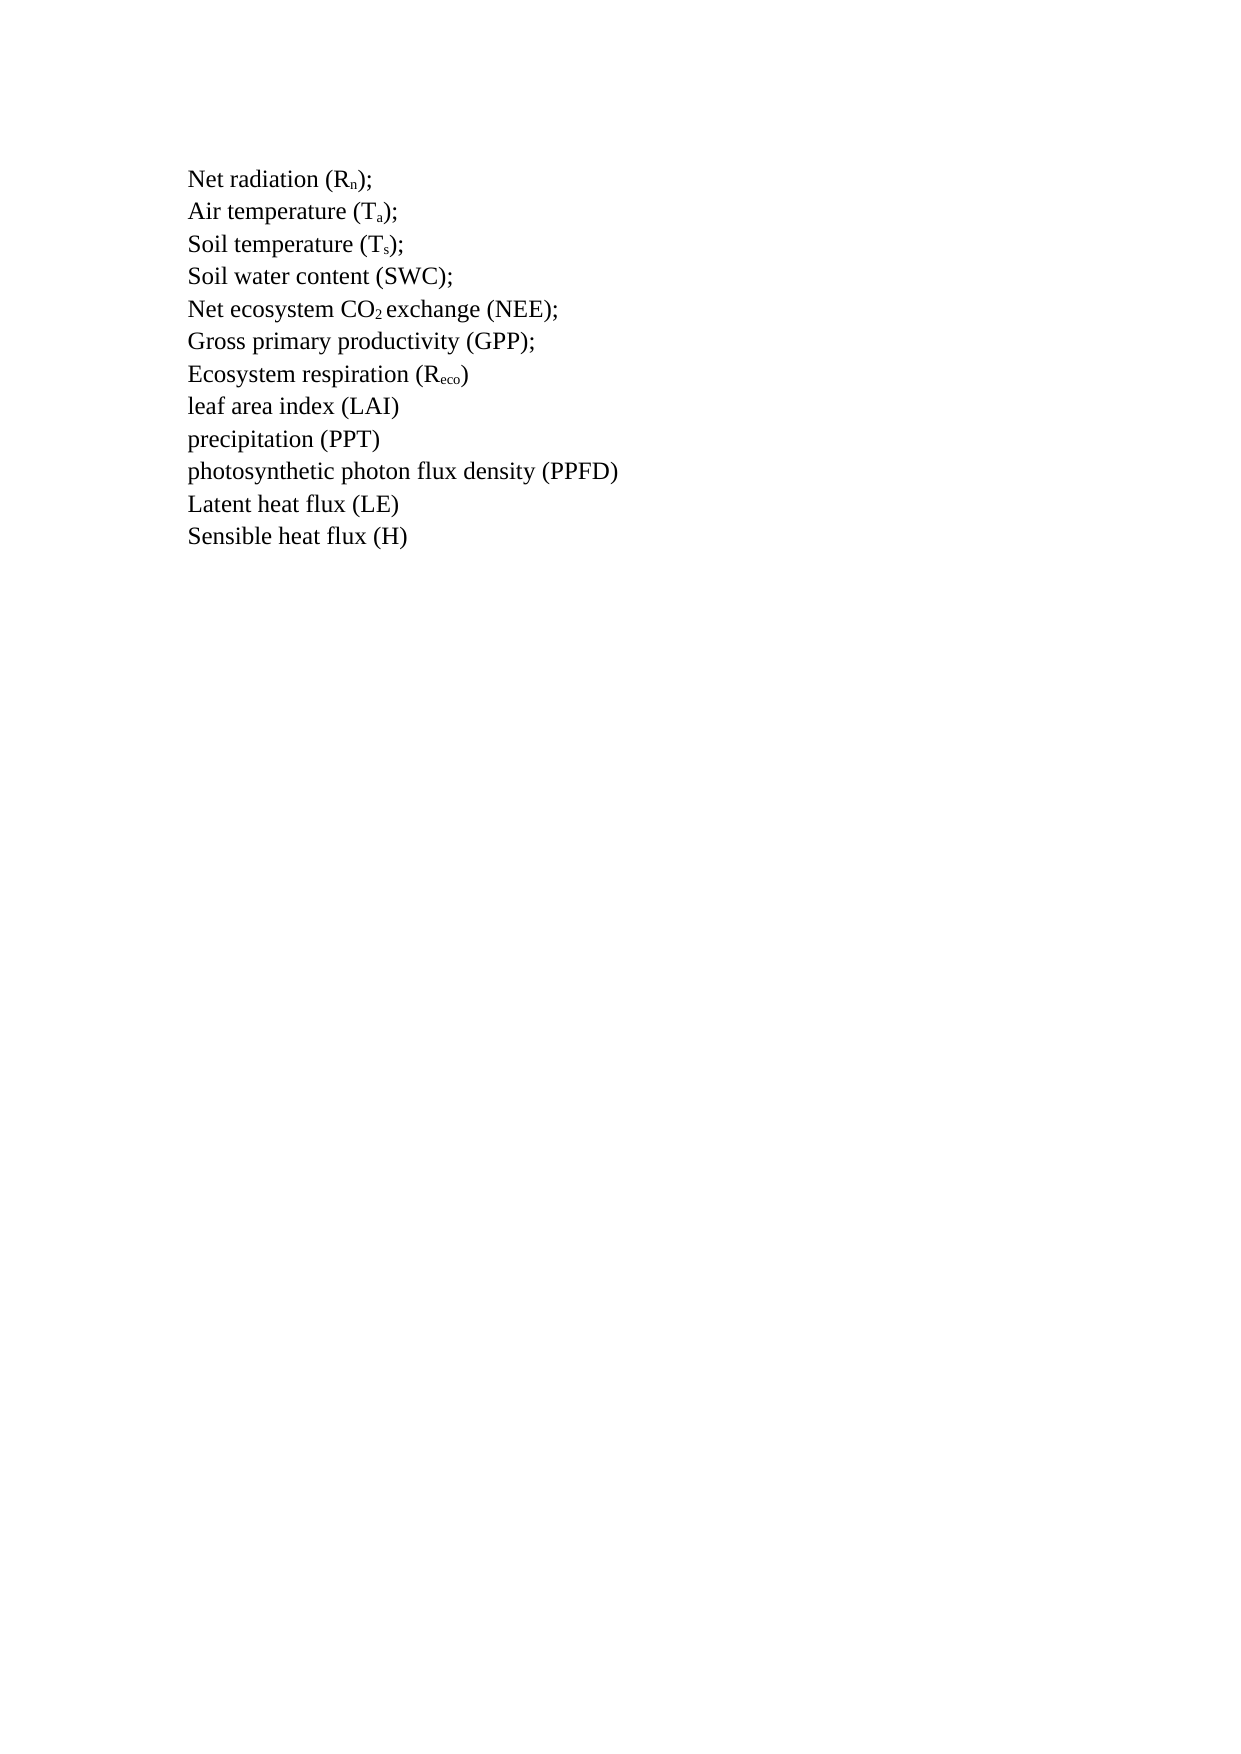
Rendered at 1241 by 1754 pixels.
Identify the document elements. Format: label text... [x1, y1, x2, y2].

text leaf area index (LAI) [187, 389, 1053, 422]
text Latent heat flux (LE) [187, 487, 1053, 519]
text Net radiation (Rn); [187, 162, 1053, 194]
text photosynthetic photon flux density (PPFD) [187, 454, 1053, 487]
text precipitation (PPT) [187, 422, 1053, 454]
text Net ecosystem CO2 exchange (NEE); [187, 292, 1053, 324]
text Sensible heat flux (H) [187, 519, 1053, 552]
text Air temperature (Ta); [187, 194, 1053, 227]
text Ecosystem respiration (Reco) [187, 357, 1053, 389]
text Soil temperature (Ts); [187, 227, 1053, 259]
text Gross primary productivity (GPP); [187, 324, 1053, 357]
text Soil water content (SWC); [187, 259, 1053, 292]
